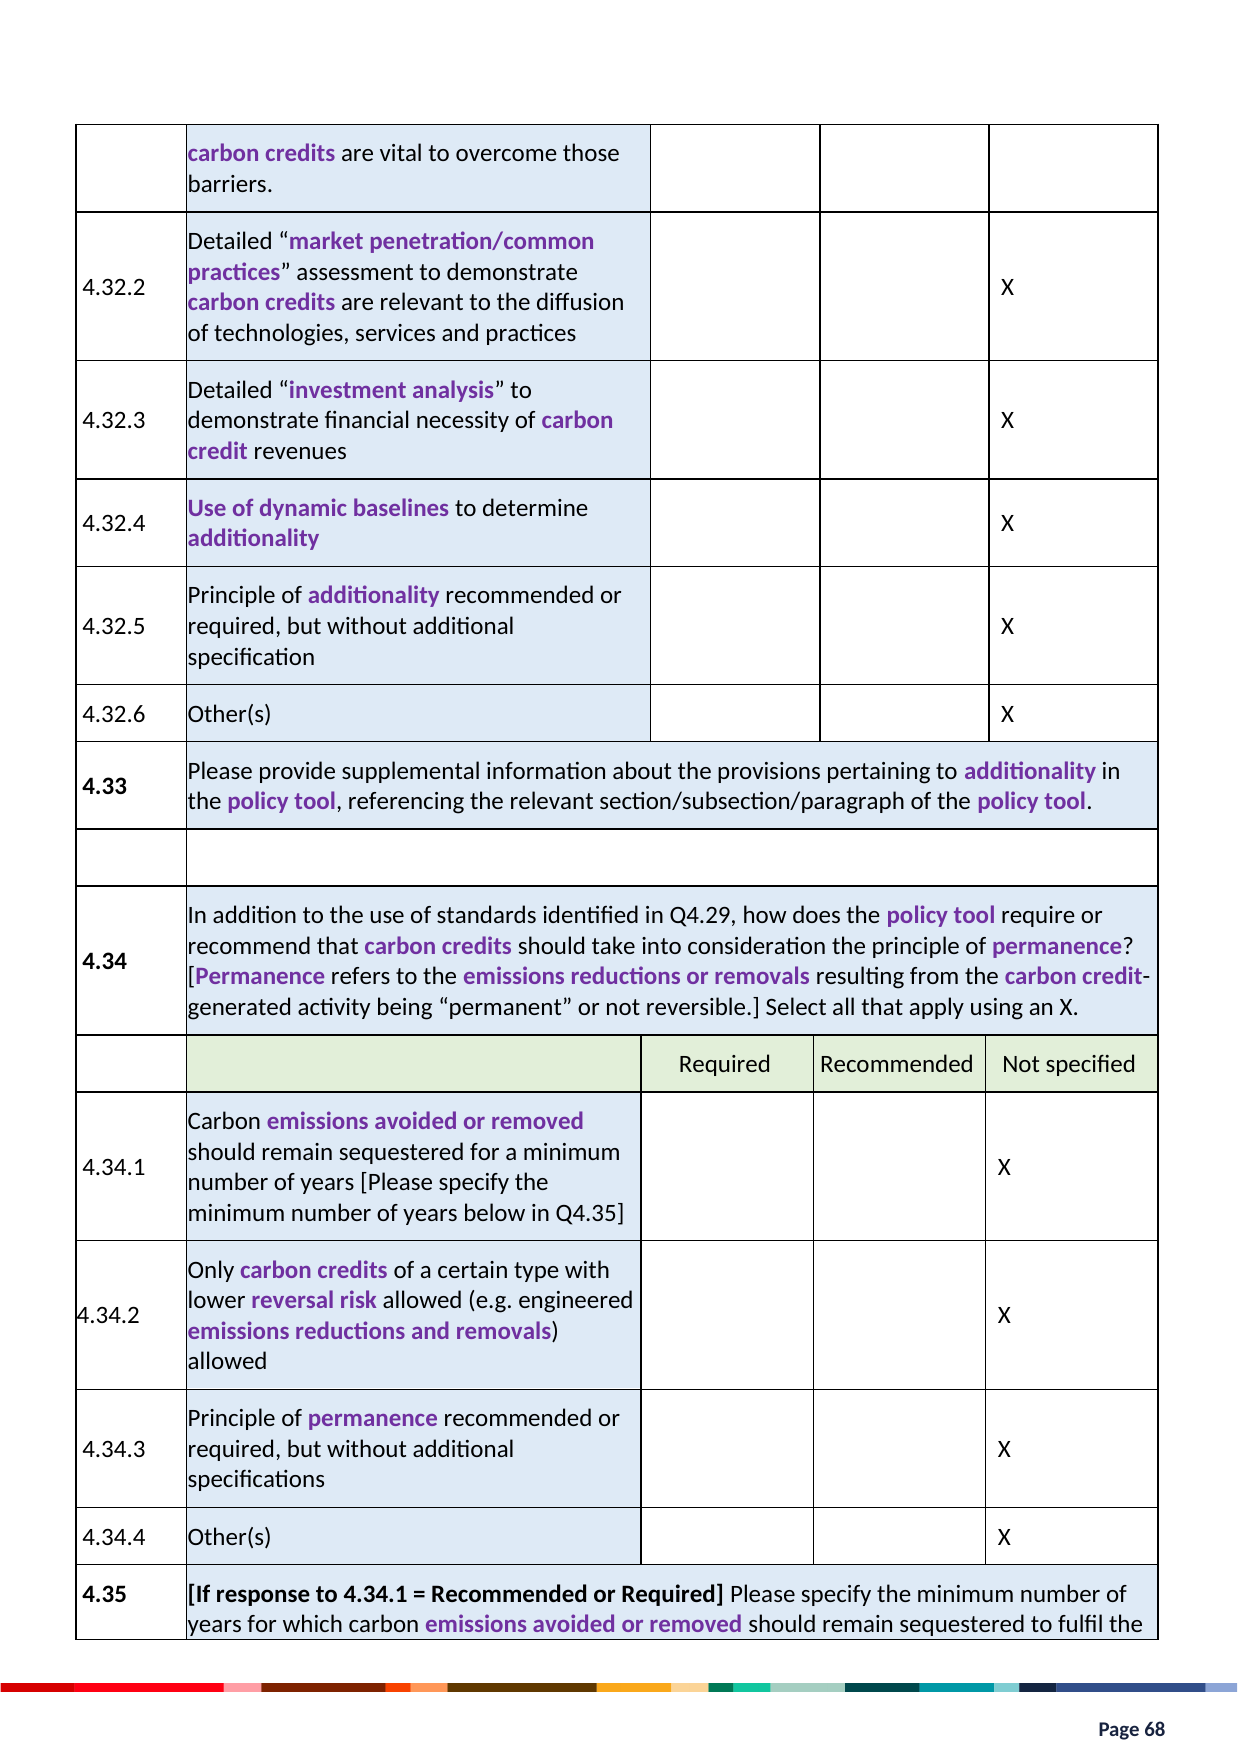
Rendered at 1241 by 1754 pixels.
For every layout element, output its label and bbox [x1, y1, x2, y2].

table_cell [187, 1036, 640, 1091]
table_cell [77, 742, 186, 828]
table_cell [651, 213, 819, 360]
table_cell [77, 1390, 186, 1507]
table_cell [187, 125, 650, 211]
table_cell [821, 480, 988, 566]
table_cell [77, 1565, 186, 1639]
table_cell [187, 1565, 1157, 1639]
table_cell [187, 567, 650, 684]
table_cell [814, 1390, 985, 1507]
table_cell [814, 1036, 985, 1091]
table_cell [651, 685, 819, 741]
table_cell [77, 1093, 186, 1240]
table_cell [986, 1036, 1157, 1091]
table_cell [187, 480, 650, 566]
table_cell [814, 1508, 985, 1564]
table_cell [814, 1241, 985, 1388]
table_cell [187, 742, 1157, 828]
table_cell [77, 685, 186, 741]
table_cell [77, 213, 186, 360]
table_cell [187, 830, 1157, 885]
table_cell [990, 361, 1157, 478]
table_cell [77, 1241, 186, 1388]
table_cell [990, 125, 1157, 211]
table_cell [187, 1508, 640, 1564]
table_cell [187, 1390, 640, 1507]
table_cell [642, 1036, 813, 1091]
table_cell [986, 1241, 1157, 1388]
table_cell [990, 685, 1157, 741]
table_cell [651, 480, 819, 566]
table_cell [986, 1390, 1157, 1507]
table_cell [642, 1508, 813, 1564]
picture [0, 1683, 1236, 1692]
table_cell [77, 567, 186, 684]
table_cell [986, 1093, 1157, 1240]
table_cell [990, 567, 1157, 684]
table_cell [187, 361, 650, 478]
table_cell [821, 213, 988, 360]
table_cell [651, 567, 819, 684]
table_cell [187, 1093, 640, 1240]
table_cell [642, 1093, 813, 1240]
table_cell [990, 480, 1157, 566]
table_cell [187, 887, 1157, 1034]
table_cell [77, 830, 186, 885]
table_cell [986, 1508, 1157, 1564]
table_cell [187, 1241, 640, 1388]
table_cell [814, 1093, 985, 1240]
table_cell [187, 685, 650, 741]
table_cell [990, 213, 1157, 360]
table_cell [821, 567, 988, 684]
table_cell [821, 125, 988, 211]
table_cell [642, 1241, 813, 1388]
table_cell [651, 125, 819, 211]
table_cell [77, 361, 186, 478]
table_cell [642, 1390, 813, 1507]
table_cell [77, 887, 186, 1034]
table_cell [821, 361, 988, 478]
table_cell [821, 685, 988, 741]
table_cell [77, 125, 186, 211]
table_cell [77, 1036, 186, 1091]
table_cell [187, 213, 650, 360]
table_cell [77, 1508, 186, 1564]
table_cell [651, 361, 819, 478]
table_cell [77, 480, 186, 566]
